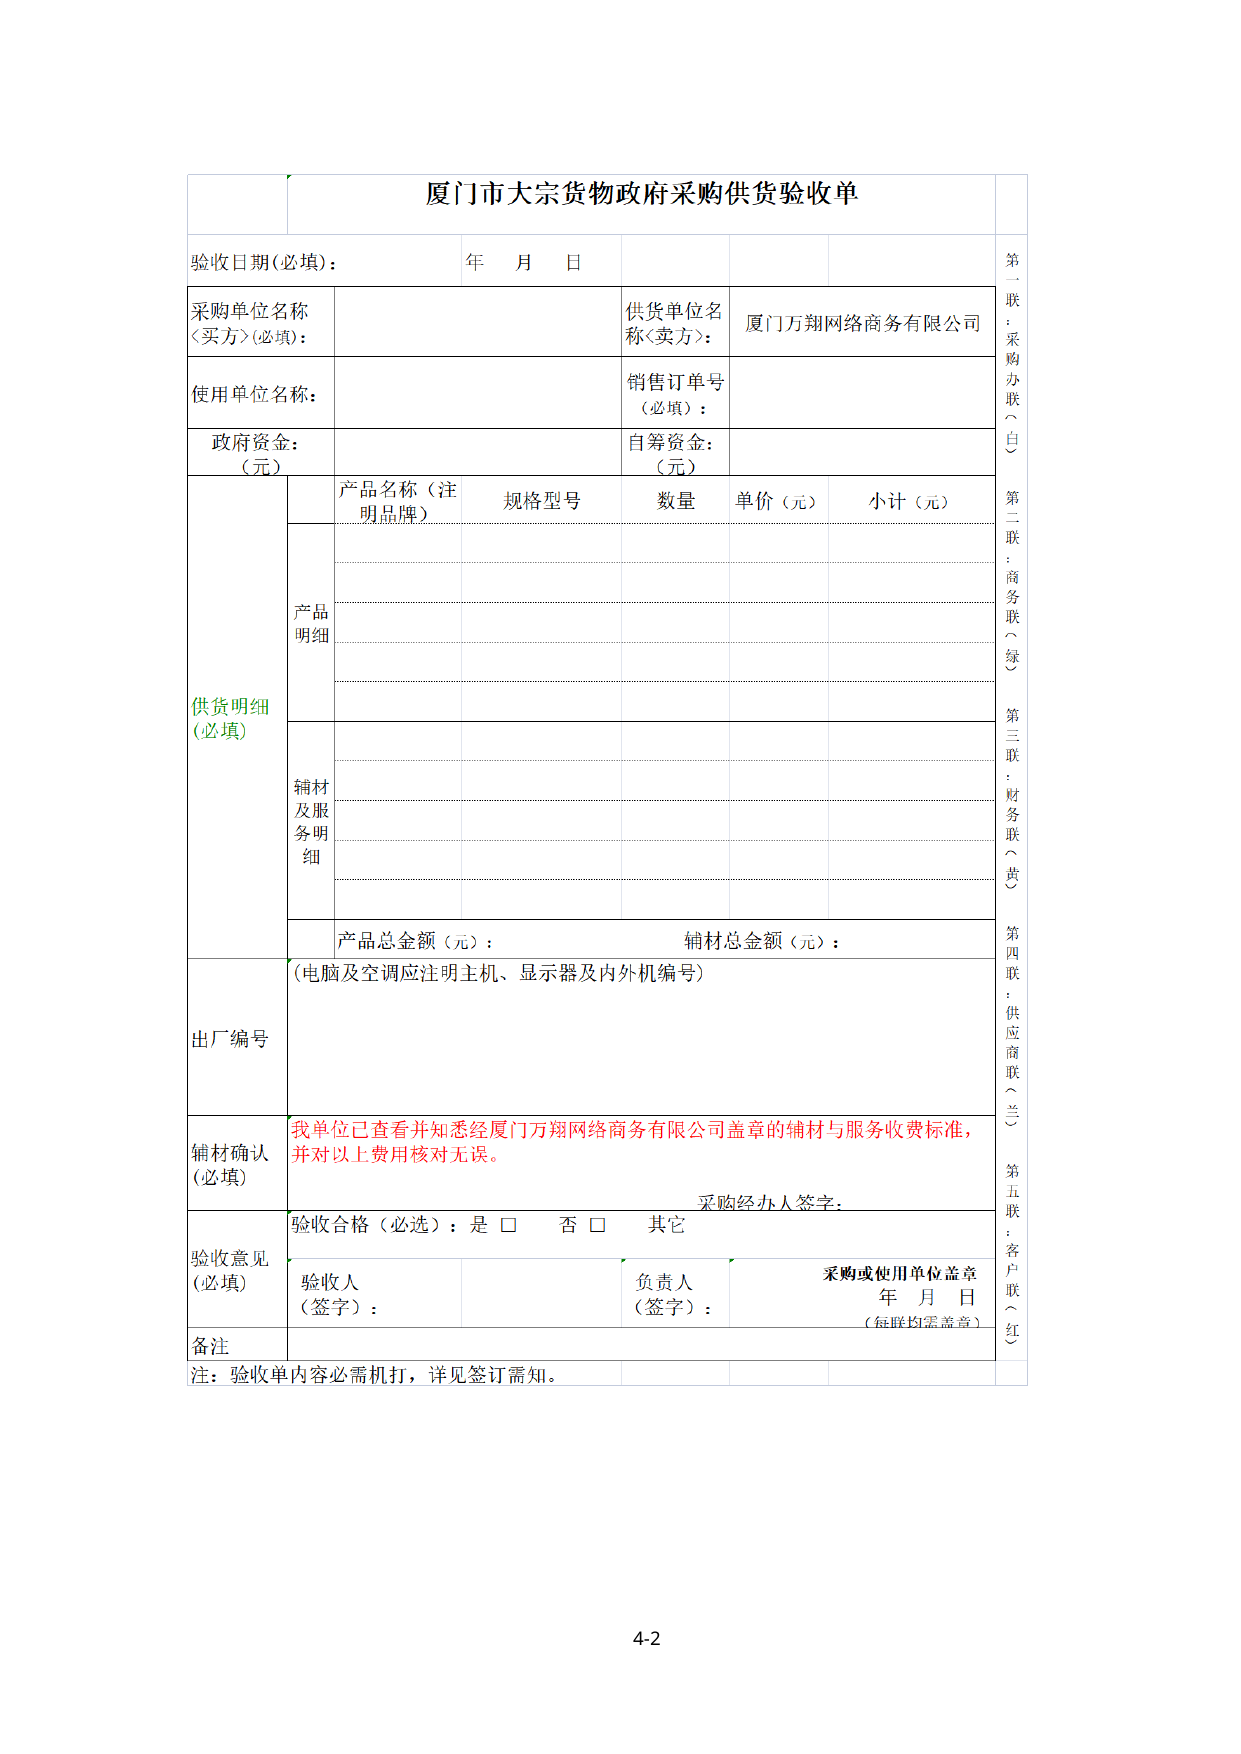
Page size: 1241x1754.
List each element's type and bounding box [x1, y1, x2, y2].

picture [174, 162, 1040, 1398]
